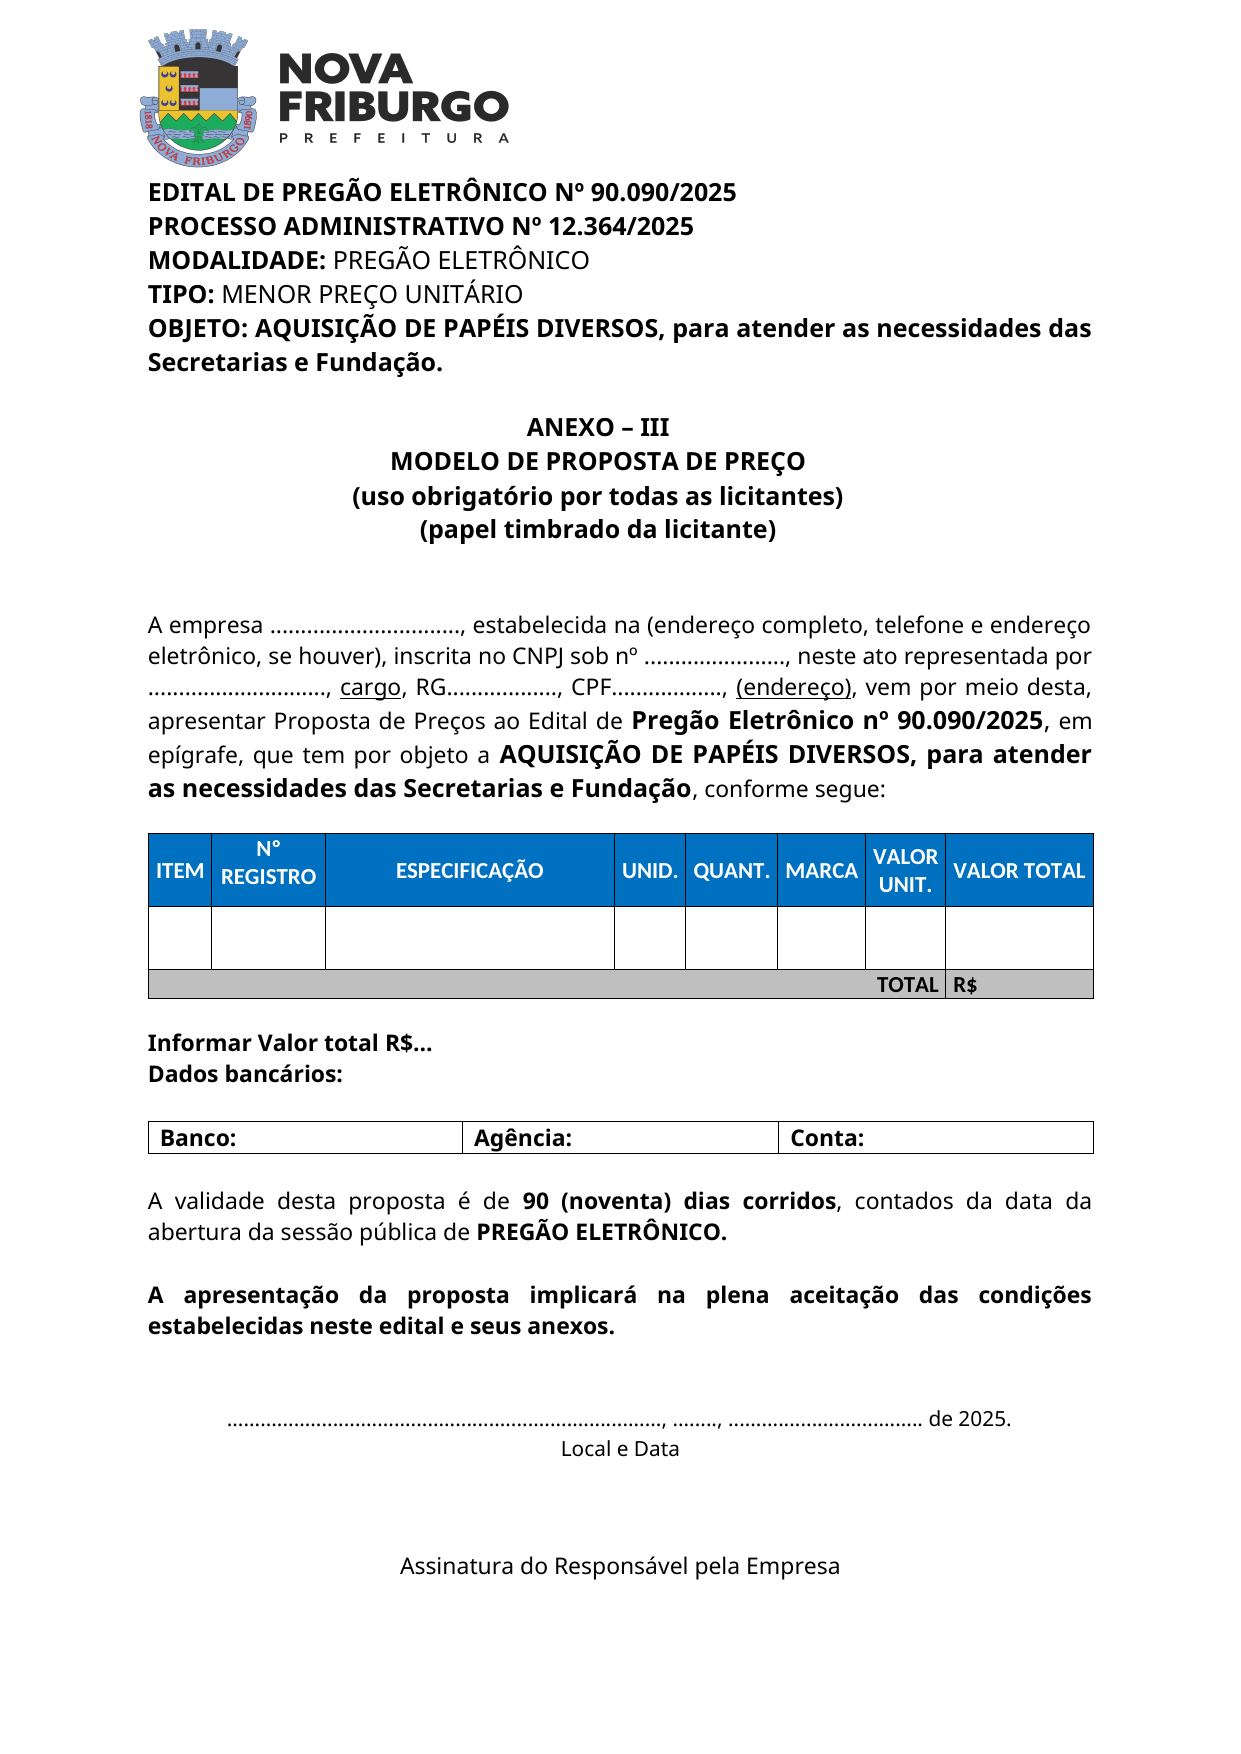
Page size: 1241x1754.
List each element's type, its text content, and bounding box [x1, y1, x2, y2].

table_header Conta: [779, 1122, 1093, 1153]
table_cell [212, 907, 325, 969]
table_cell [946, 907, 1093, 969]
table_cell [866, 907, 945, 969]
table_header Banco: [149, 1122, 462, 1153]
table_header ITEM [149, 834, 211, 906]
text Dados bancários: [148, 1058, 1092, 1089]
text Modelo de proposta DE PREÇO [103, 444, 1092, 478]
table_cell TOTAL [149, 970, 945, 998]
text ANEXO – III [103, 410, 1092, 444]
text Informar Valor total R$... [148, 1027, 1092, 1058]
text (uso obrigatório por todas as licitantes) [103, 478, 1092, 512]
text OBJETO: AQUISIÇÃO DE PAPÉIS DIVERSOS, para atender as necessidades das Secretarias e Fundação. [148, 311, 1092, 379]
table_cell [149, 907, 211, 969]
text Local e Data [148, 1433, 1092, 1462]
table_cell R$ [946, 970, 1093, 998]
table_header VALOR UNIT. [866, 834, 945, 906]
table_cell [326, 907, 614, 969]
text .............................................................................., ........, ................................... de 2025. [148, 1404, 1092, 1433]
text Assinatura do Responsável pela Empresa [148, 1550, 1092, 1581]
table_cell [615, 907, 685, 969]
text A apresentação da proposta implicará na plena aceitação das condições estabelecidas neste edital e seus anexos. [148, 1279, 1092, 1341]
text MODALIDADE: PREGÃO ELETRÔNICO [148, 242, 1092, 277]
table_cell [686, 907, 777, 969]
text TIPO: MENOR PREÇO UNITÁRIO [148, 277, 1092, 311]
table_header UNID. [615, 834, 685, 906]
table_header VALOR TOTAL [946, 834, 1093, 906]
text A validade desta proposta é de 90 (noventa) dias corridos, contados da data da abertura da sessão pública de PREGÃO ELETRÔNICO. [148, 1185, 1092, 1248]
picture [126, 23, 523, 168]
text (papel timbrado da licitante) [103, 512, 1092, 546]
table_header Agência: [463, 1122, 778, 1153]
text PROCESSO ADMINISTRATIVO Nº 12.364/2025 [148, 208, 1092, 242]
text A empresa ..............................., estabelecida na (endereço completo, telefone e endereço eletrônico, se houver), inscrita no CNPJ sob nº ......................., neste ato representada por ............................., cargo, RG.................., CPF.................., (endereço), vem por meio desta, apresentar Proposta de Preços ao Edital de Pregão Eletrônico nº 90.090/2025, em epígrafe, que tem por objeto a AQUISIÇÃO DE PAPÉIS DIVERSOS, para atender as necessidades das Secretarias e Fundação, conforme segue: [148, 609, 1092, 805]
table_header MARCA [778, 834, 865, 906]
table_cell [778, 907, 865, 969]
table_header QUANT. [686, 834, 777, 906]
table_header Nº REGISTRO [212, 834, 325, 906]
table_header ESPECIFICAÇÃO [326, 834, 614, 906]
text EDITAL DE PREGÃO ELETRÔNICO Nº 90.090/2025 [148, 174, 1092, 208]
